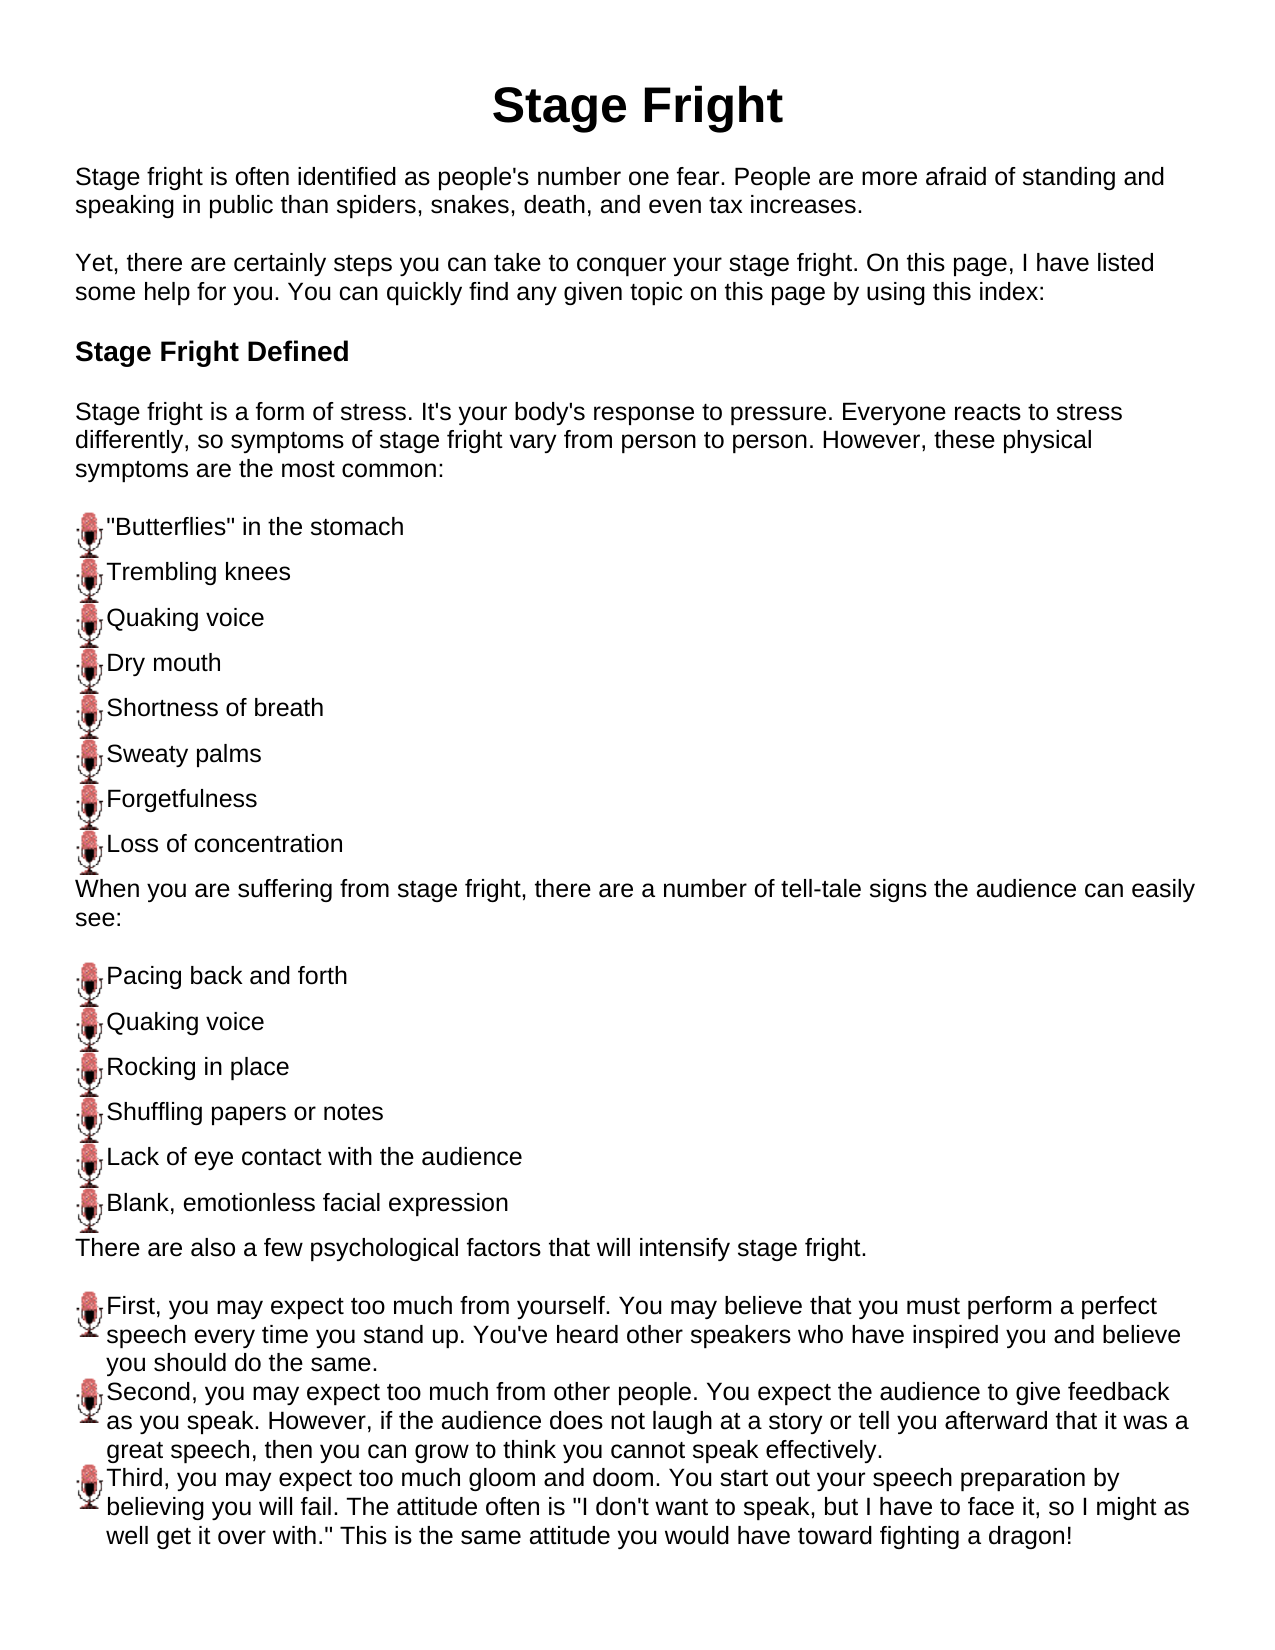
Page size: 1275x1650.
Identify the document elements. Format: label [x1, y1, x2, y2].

picture [75, 1463, 104, 1509]
picture [75, 512, 104, 875]
picture [75, 1377, 104, 1423]
picture [75, 1291, 104, 1337]
picture [75, 961, 104, 1233]
table_header [75, 75, 1200, 1550]
